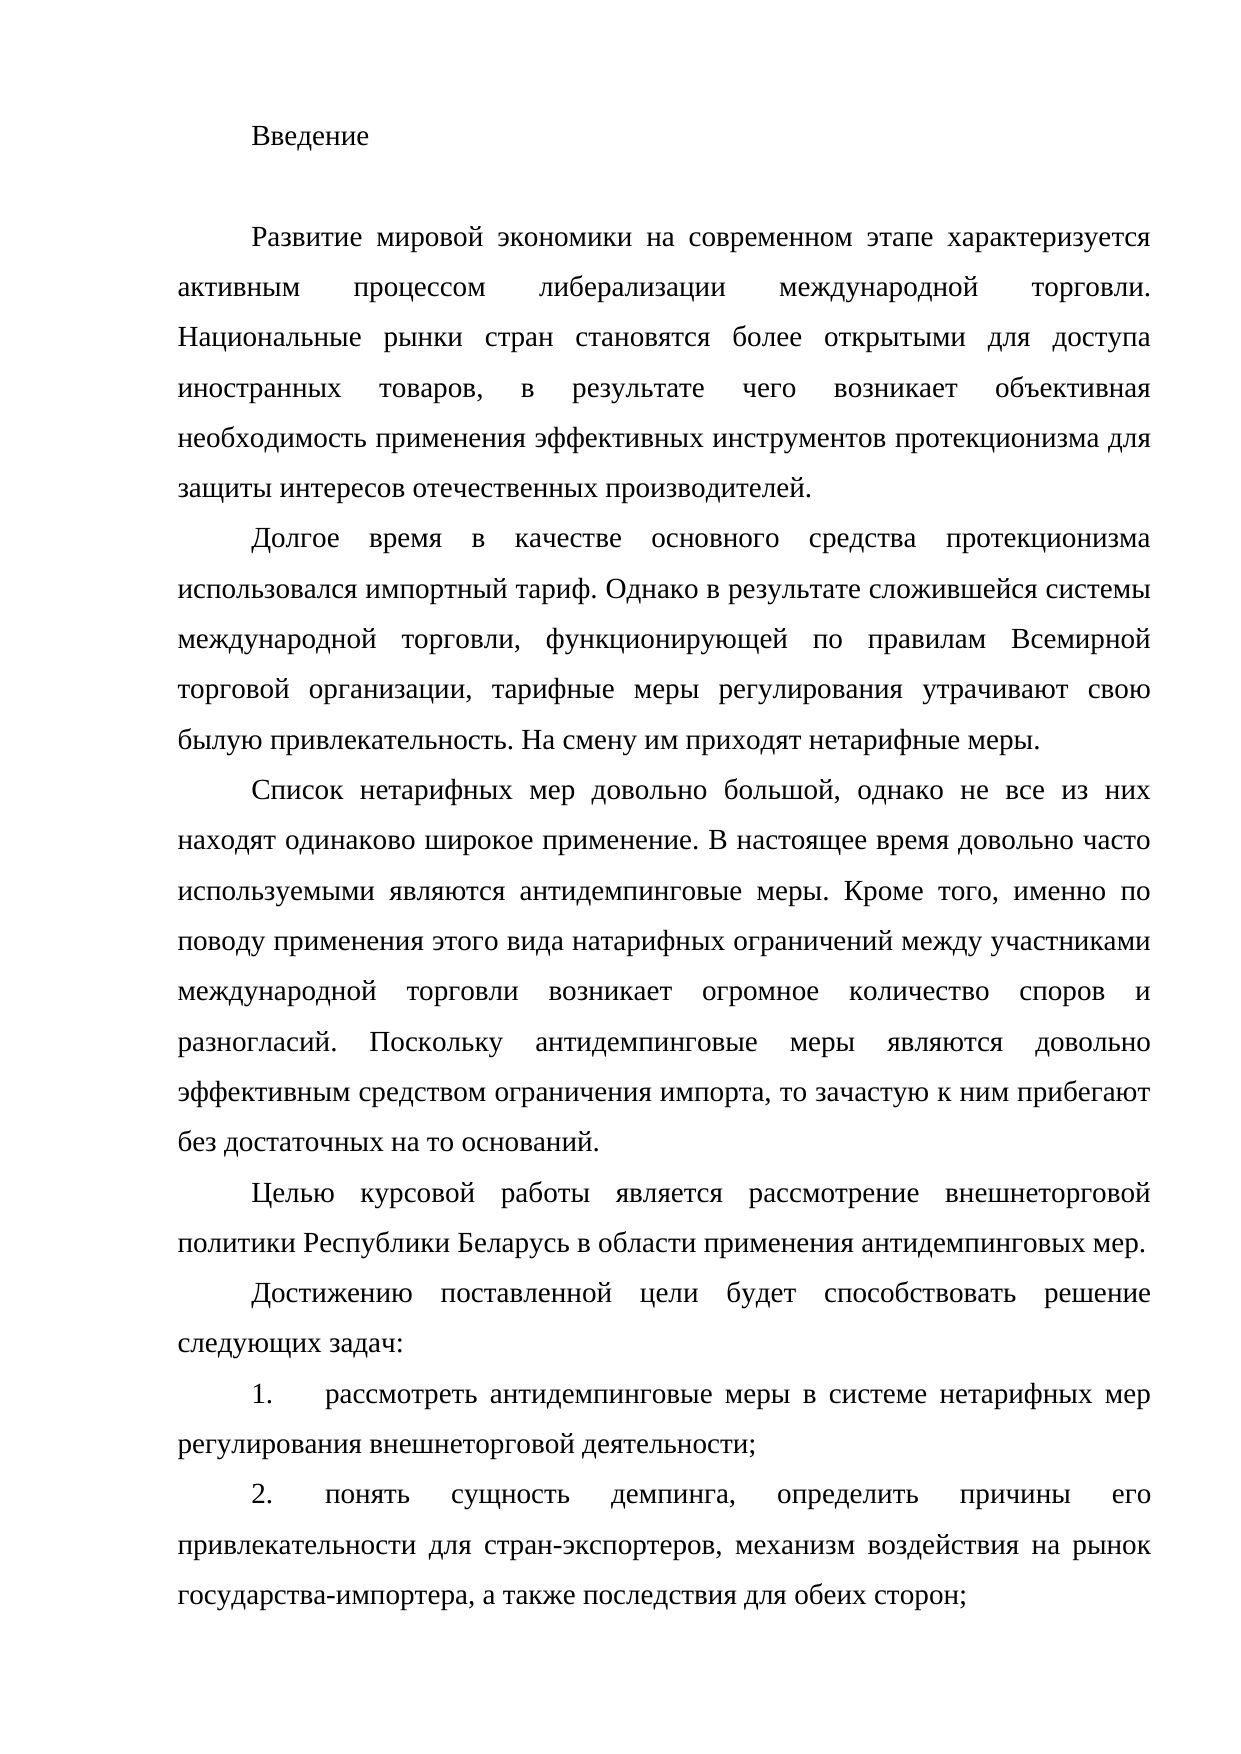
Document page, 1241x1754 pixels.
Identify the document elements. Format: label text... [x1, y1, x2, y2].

text Целью курсовой работы является рассмотрение внешнеторговой политики Республики Беларусь в области применения антидемпинговых мер. [177, 1175, 1152, 1258]
text Введение [177, 118, 1152, 152]
list понять сущность демпинга, определить причины его привлекательности для стран-экспортеров, механизм воздействия на рынок государства-импортера, а также последствия для обеих сторон; [177, 1477, 1152, 1611]
text Развитие мировой экономики на современном этапе характеризуется активным процессом либерализации международной торговли. Национальные рынки стран становятся более открытыми для доступа иностранных товаров, в результате чего возникает объективная необходимость применения эффективных инструментов протекционизма для защиты интересов отечественных производителей. [177, 219, 1152, 504]
text Долгое время в качестве основного средства протекционизма использовался импортный тариф. Однако в результате сложившейся системы международной торговли, функционирующей по правилам Всемирной торговой организации, тарифные меры регулирования утрачивают свою былую привлекательность. На смену им приходят нетарифные меры. [177, 521, 1152, 755]
text Список нетарифных мер довольно большой, однако не все из них находят одинаково широкое применение. В настоящее время довольно часто используемыми являются антидемпинговые меры. Кроме того, именно по поводу применения этого вида натарифных ограничений между участниками международной торговли возникает огромное количество споров и разногласий. Поскольку антидемпинговые меры являются довольно эффективным средством ограничения импорта, то зачастую к ним прибегают без достаточных на то оснований. [177, 772, 1152, 1158]
text Достижению поставленной цели будет способствовать решение следующих задач: [177, 1275, 1152, 1359]
list рассмотреть антидемпинговые меры в системе нетарифных мер регулирования внешнеторговой деятельности; [177, 1376, 1152, 1460]
